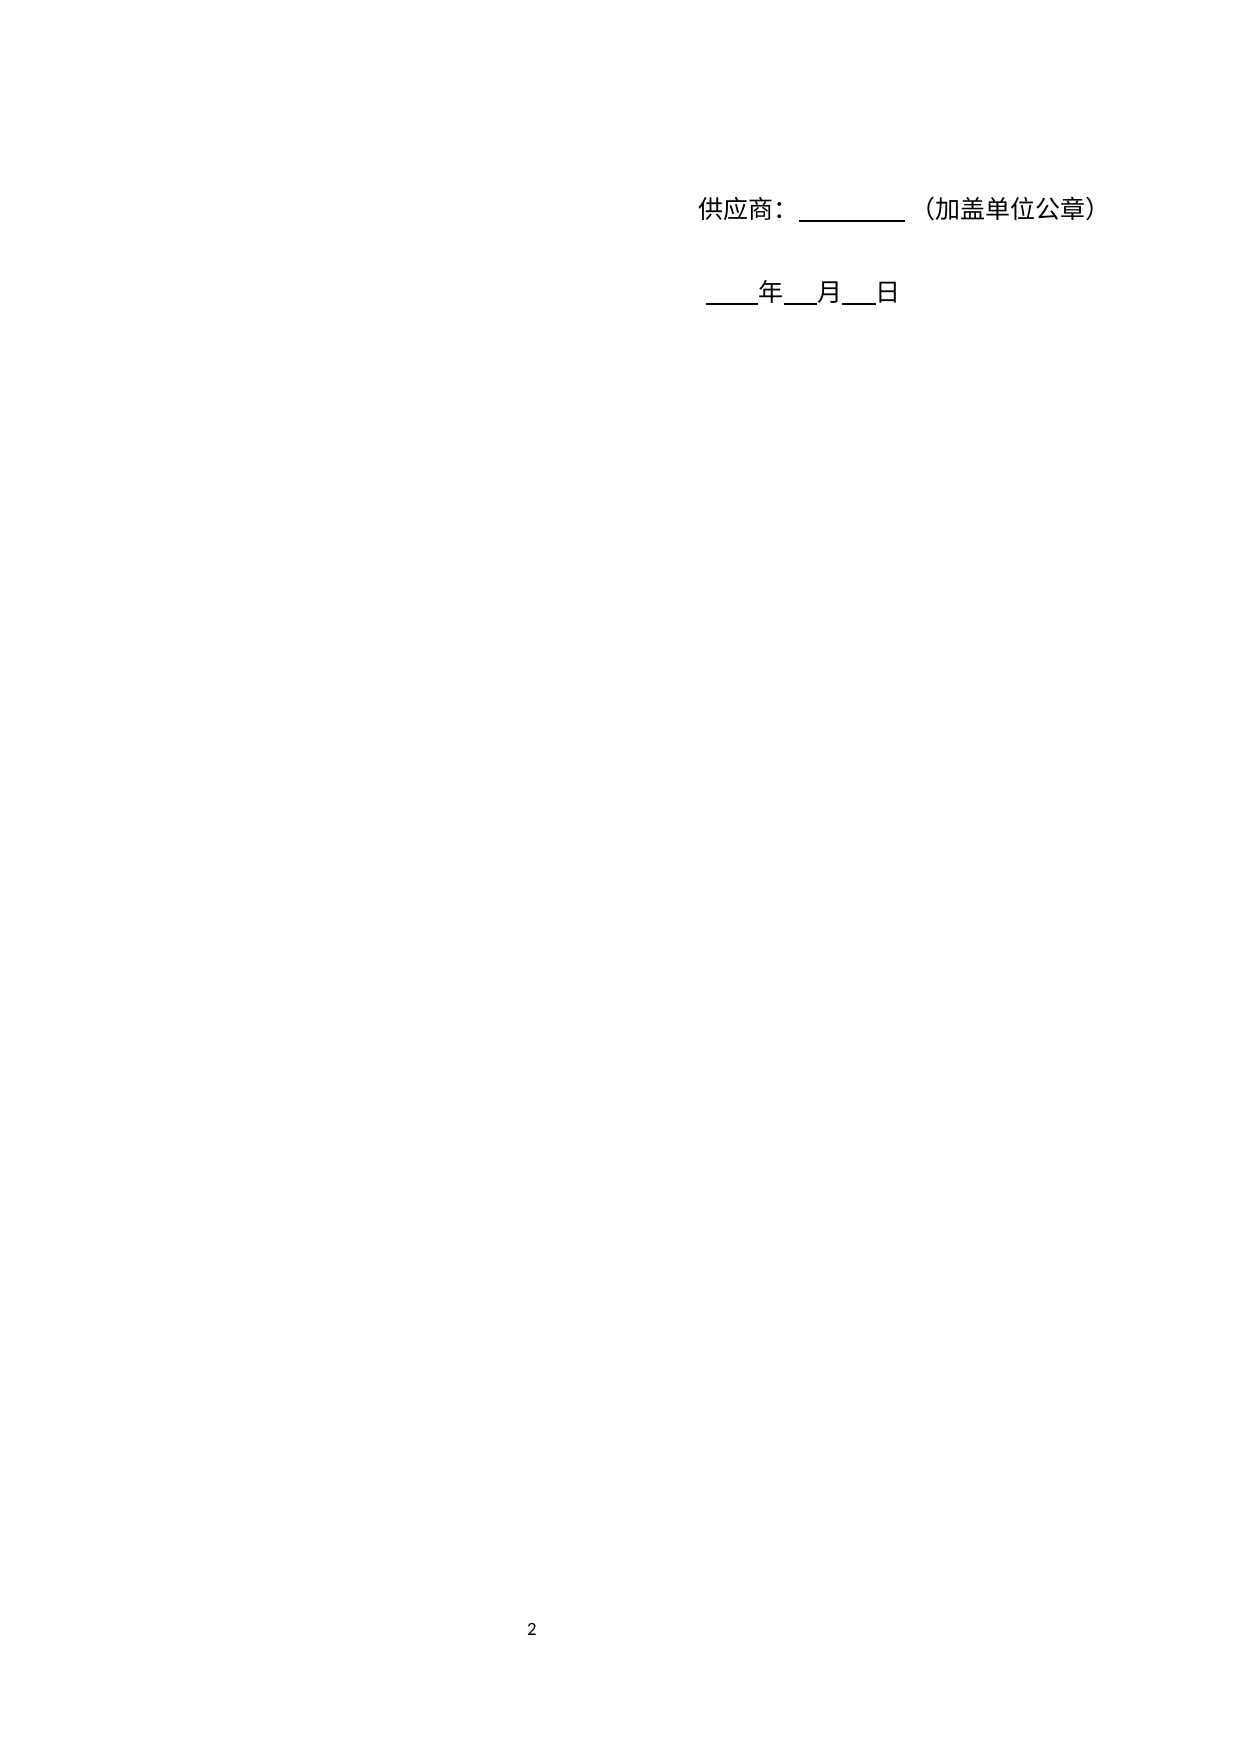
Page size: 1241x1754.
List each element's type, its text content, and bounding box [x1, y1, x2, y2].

text 供应商： （加盖单位公章） [169, 175, 1110, 240]
text 年 月 日 [169, 258, 1110, 323]
